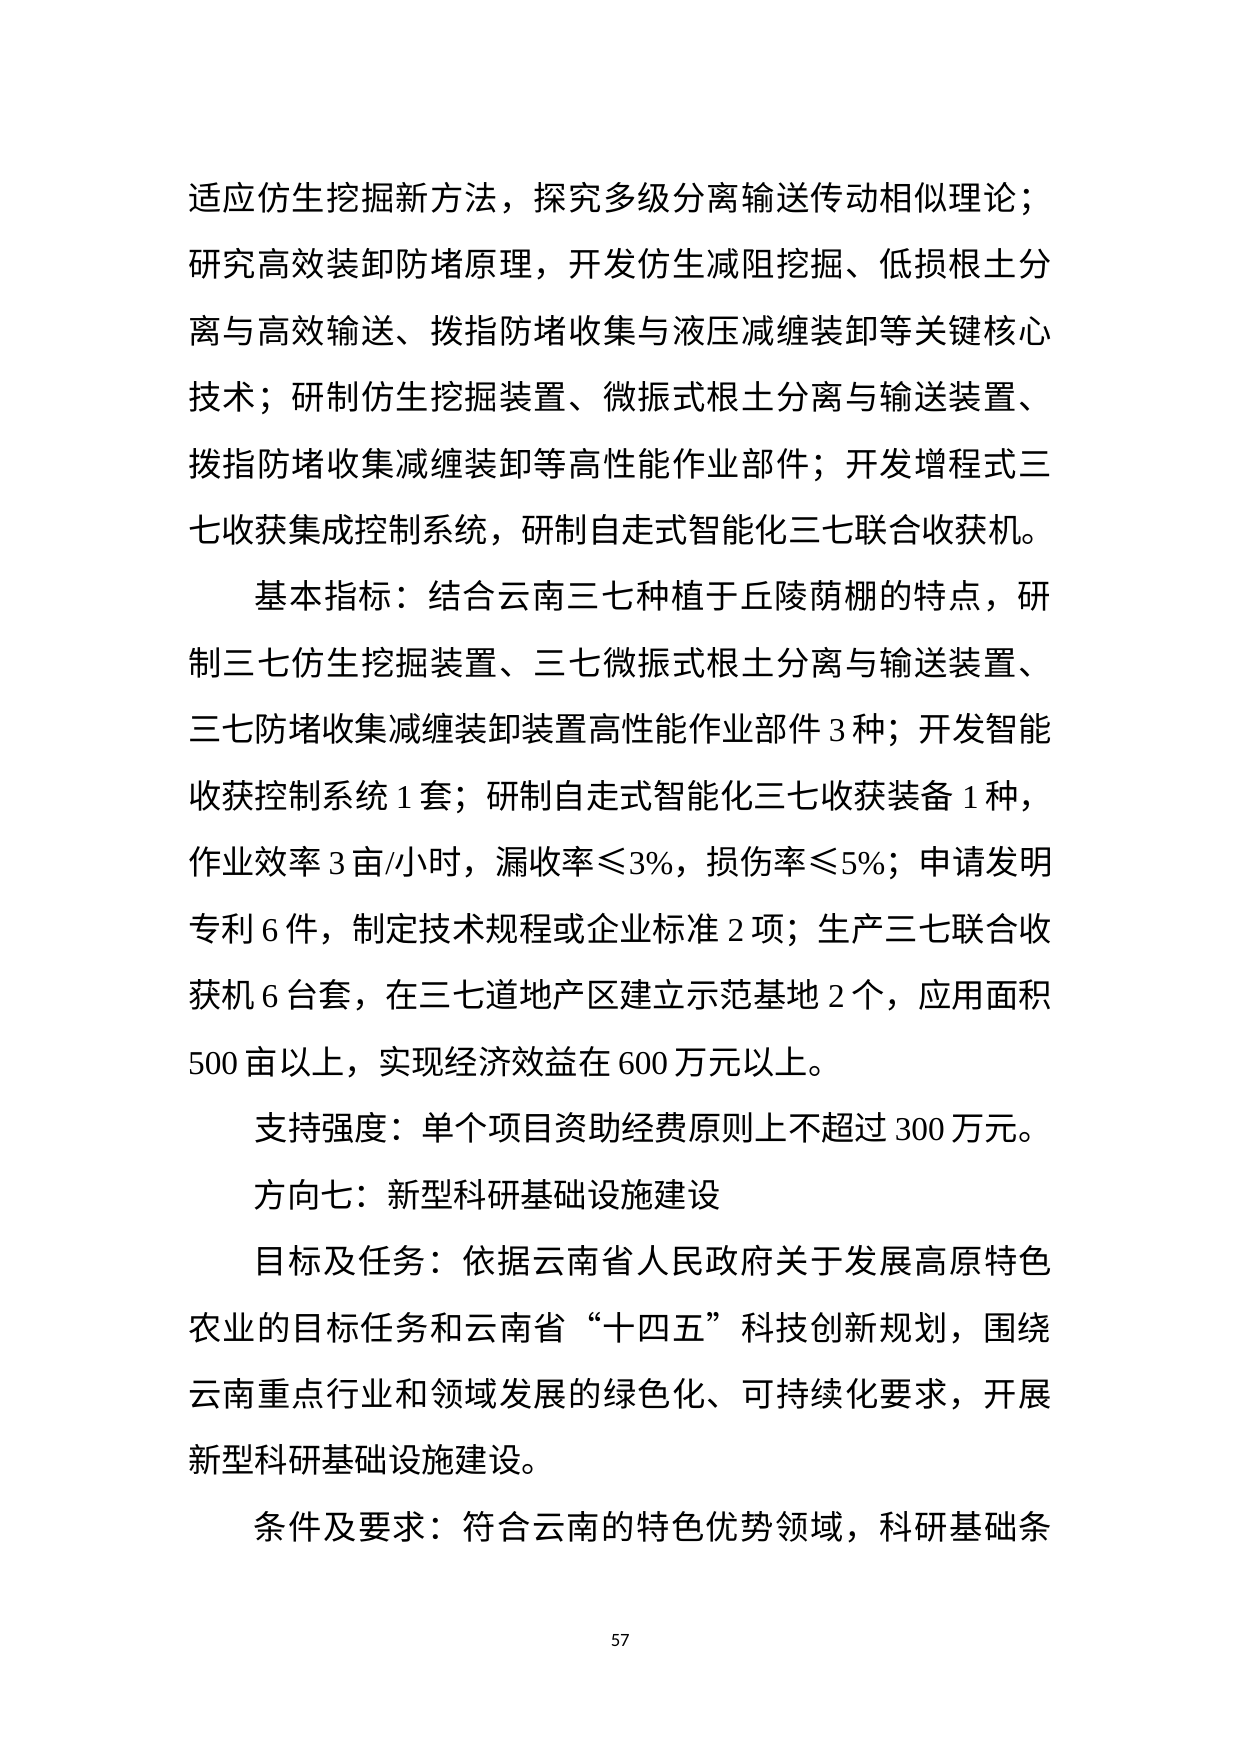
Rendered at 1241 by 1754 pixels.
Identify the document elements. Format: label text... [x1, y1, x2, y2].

text 基本指标：结合云南三七种植于丘陵荫棚的特点，研制三七仿生挖掘装置、三七微振式根土分离与输送装置、三七防堵收集减缠装卸装置高性能作业部件3种；开发智能收获控制系统1套；研制自走式智能化三七收获装备1种，作业效率3亩/小时，漏收率≤3%，损伤率≤5%；申请发明专利6件，制定技术规程或企业标准2项；生产三七联合收获机6台套，在三七道地产区建立示范基地2个，应用面积500亩以上，实现经济效益在600万元以上。 [188, 561, 1052, 1093]
text 方向七：新型科研基础设施建设 [188, 1159, 1052, 1226]
text 目标及任务：依据云南省人民政府关于发展高原特色农业的目标任务和云南省“十四五”科技创新规划，围绕云南重点行业和领域发展的绿色化、可持续化要求，开展新型科研基础设施建设。 [188, 1226, 1052, 1492]
text 支持强度：单个项目资助经费原则上不超过300万元。 [188, 1093, 1052, 1159]
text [188, 1492, 1052, 1558]
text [188, 162, 1052, 561]
